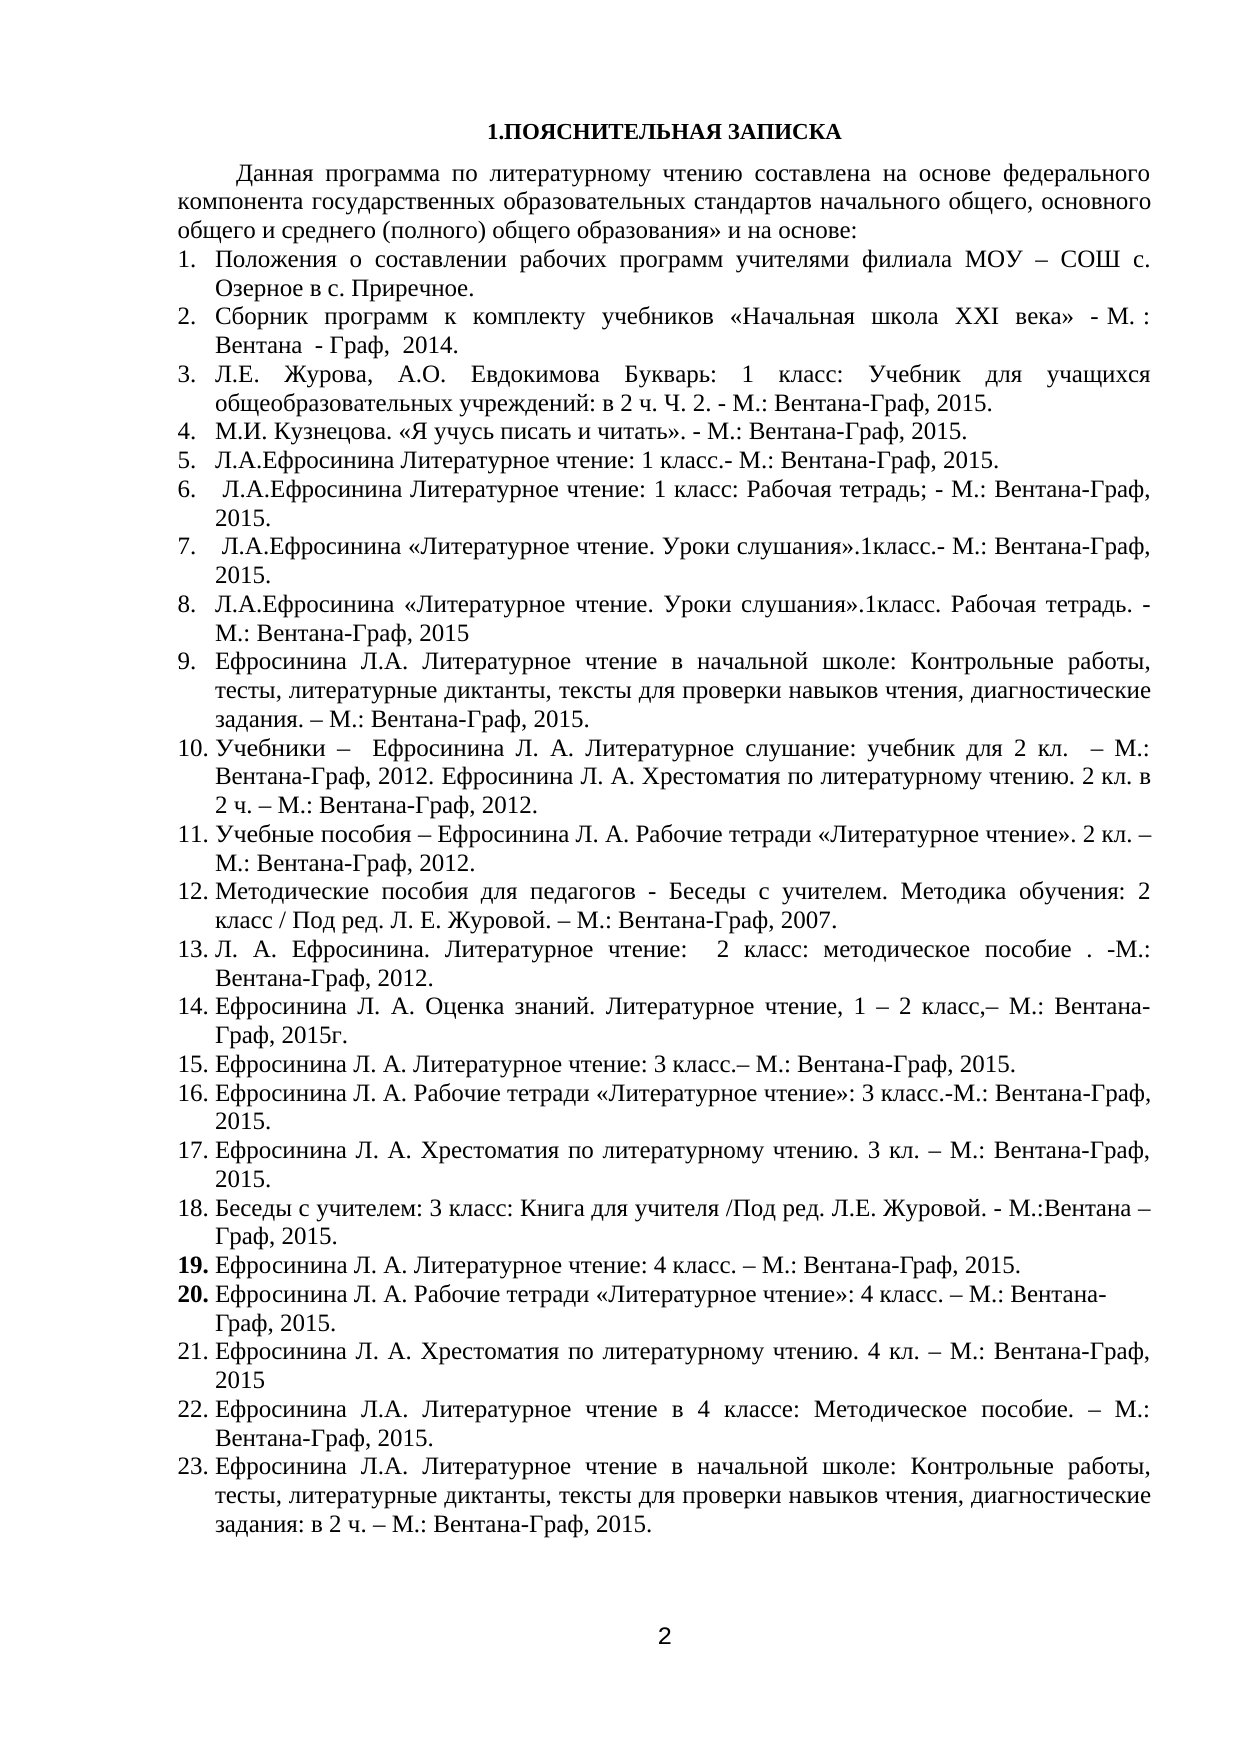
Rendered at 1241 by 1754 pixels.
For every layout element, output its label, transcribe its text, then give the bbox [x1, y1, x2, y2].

text 1.ПОЯСНИТЕЛЬНАЯ ЗАПИСКА [177, 118, 1152, 144]
list Ефросинина Л. А. Литературное чтение: 3 класс.– М.: Вентана-Граф, 2015. [177, 1049, 1152, 1078]
list Ефросинина Л. А. Хрестоматия по литературному чтению. 3 кл. – М.: Вентана-Граф, 2015. [177, 1135, 1152, 1193]
list Ефросинина Л. А. Оценка знаний. Литературное чтение, 1 – 2 класс,– М.: Вентана-Граф, 2015г. [177, 991, 1152, 1049]
list Методические пособия для педагогов - Беседы с учителем. Методика обучения: 2 класс / Под ред. Л. Е. Журовой. – М.: Вентана-Граф, 2007. [177, 876, 1152, 934]
list Л.А.Ефросинина Литературное чтение: 1 класс: Рабочая тетрадь; - М.: Вентана-Граф, 2015. [177, 474, 1152, 531]
list Л. А. Ефросинина. Литературное чтение: 2 класс: методическое пособие . -М.: Вентана-Граф, 2012. [177, 934, 1152, 991]
list Ефросинина Л. А. Рабочие тетради «Литературное чтение»: 4 класс. – М.: Вентана-Граф, 2015. [177, 1279, 1152, 1336]
list Л.Е. Журова, А.О. Евдокимова Букварь: 1 класс: Учебник для учащихся общеобразовательных учреждений: в 2 ч. Ч. 2. - М.: Вентана-Граф, 2015. [177, 359, 1152, 416]
list Беседы с учителем: 3 класс: Книга для учителя /Под ред. Л.Е. Журовой. - М.:Вентана – Граф, 2015. [177, 1193, 1152, 1250]
list М.И. Кузнецова. «Я учусь писать и читать». - М.: Вентана-Граф, 2015. [177, 416, 1152, 445]
list Ефросинина Л.А. Литературное чтение в 4 классе: Методическое пособие. – М.: Вентана-Граф, 2015. [177, 1394, 1152, 1451]
list Л.А.Ефросинина «Литературное чтение. Уроки слушания».1класс.- М.: Вентана-Граф, 2015. [177, 531, 1152, 589]
list Ефросинина Л.А. Литературное чтение в начальной школе: Контрольные работы, тесты, литературные диктанты, тексты для проверки навыков чтения, диагностические задания. – М.: Вентана-Граф, 2015. [177, 646, 1152, 733]
list Л.А.Ефросинина «Литературное чтение. Уроки слушания».1класс. Рабочая тетрадь. - М.: Вентана-Граф, 2015 [177, 589, 1152, 646]
list Учебные пособия – Ефросинина Л. А. Рабочие тетради «Литературное чтение». 2 кл. – М.: Вентана-Граф, 2012. [177, 819, 1152, 876]
list Ефросинина Л. А. Рабочие тетради «Литературное чтение»: 3 класс.-М.: Вентана-Граф, 2015. [177, 1078, 1152, 1135]
list Положения о составлении рабочих программ учителями филиала МОУ – СОШ с. Озерное в с. Приречное. [177, 244, 1152, 301]
text Данная программа по литературному чтению составлена на основе федерального компонента государственных образовательных стандартов начального общего, основного общего и среднего (полного) общего образования» и на основе: [177, 158, 1152, 244]
list Учебники – Ефросинина Л. А. Литературное слушание: учебник для 2 кл. – М.: Вентана-Граф, 2012. Ефросинина Л. А. Хрестоматия по литературному чтению. 2 кл. в 2 ч. – М.: Вентана-Граф, 2012. [177, 733, 1152, 819]
list Л.А.Ефросинина Литературное чтение: 1 класс.- М.: Вентана-Граф, 2015. [177, 445, 1152, 474]
list Ефросинина Л. А. Хрестоматия по литературному чтению. 4 кл. – М.: Вентана-Граф, 2015 [177, 1336, 1152, 1394]
list Ефросинина Л. А. Литературное чтение: 4 класс. – М.: Вентана-Граф, 2015. [177, 1250, 1152, 1279]
list Сборник программ к комплекту учебников «Начальная школа XXI века» - М. : Вентана - Граф, 2014. [177, 301, 1152, 359]
list Ефросинина Л.А. Литературное чтение в начальной школе: Контрольные работы, тесты, литературные диктанты, тексты для проверки навыков чтения, диагностические задания: в 2 ч. – М.: Вентана-Граф, 2015. [177, 1451, 1152, 1538]
